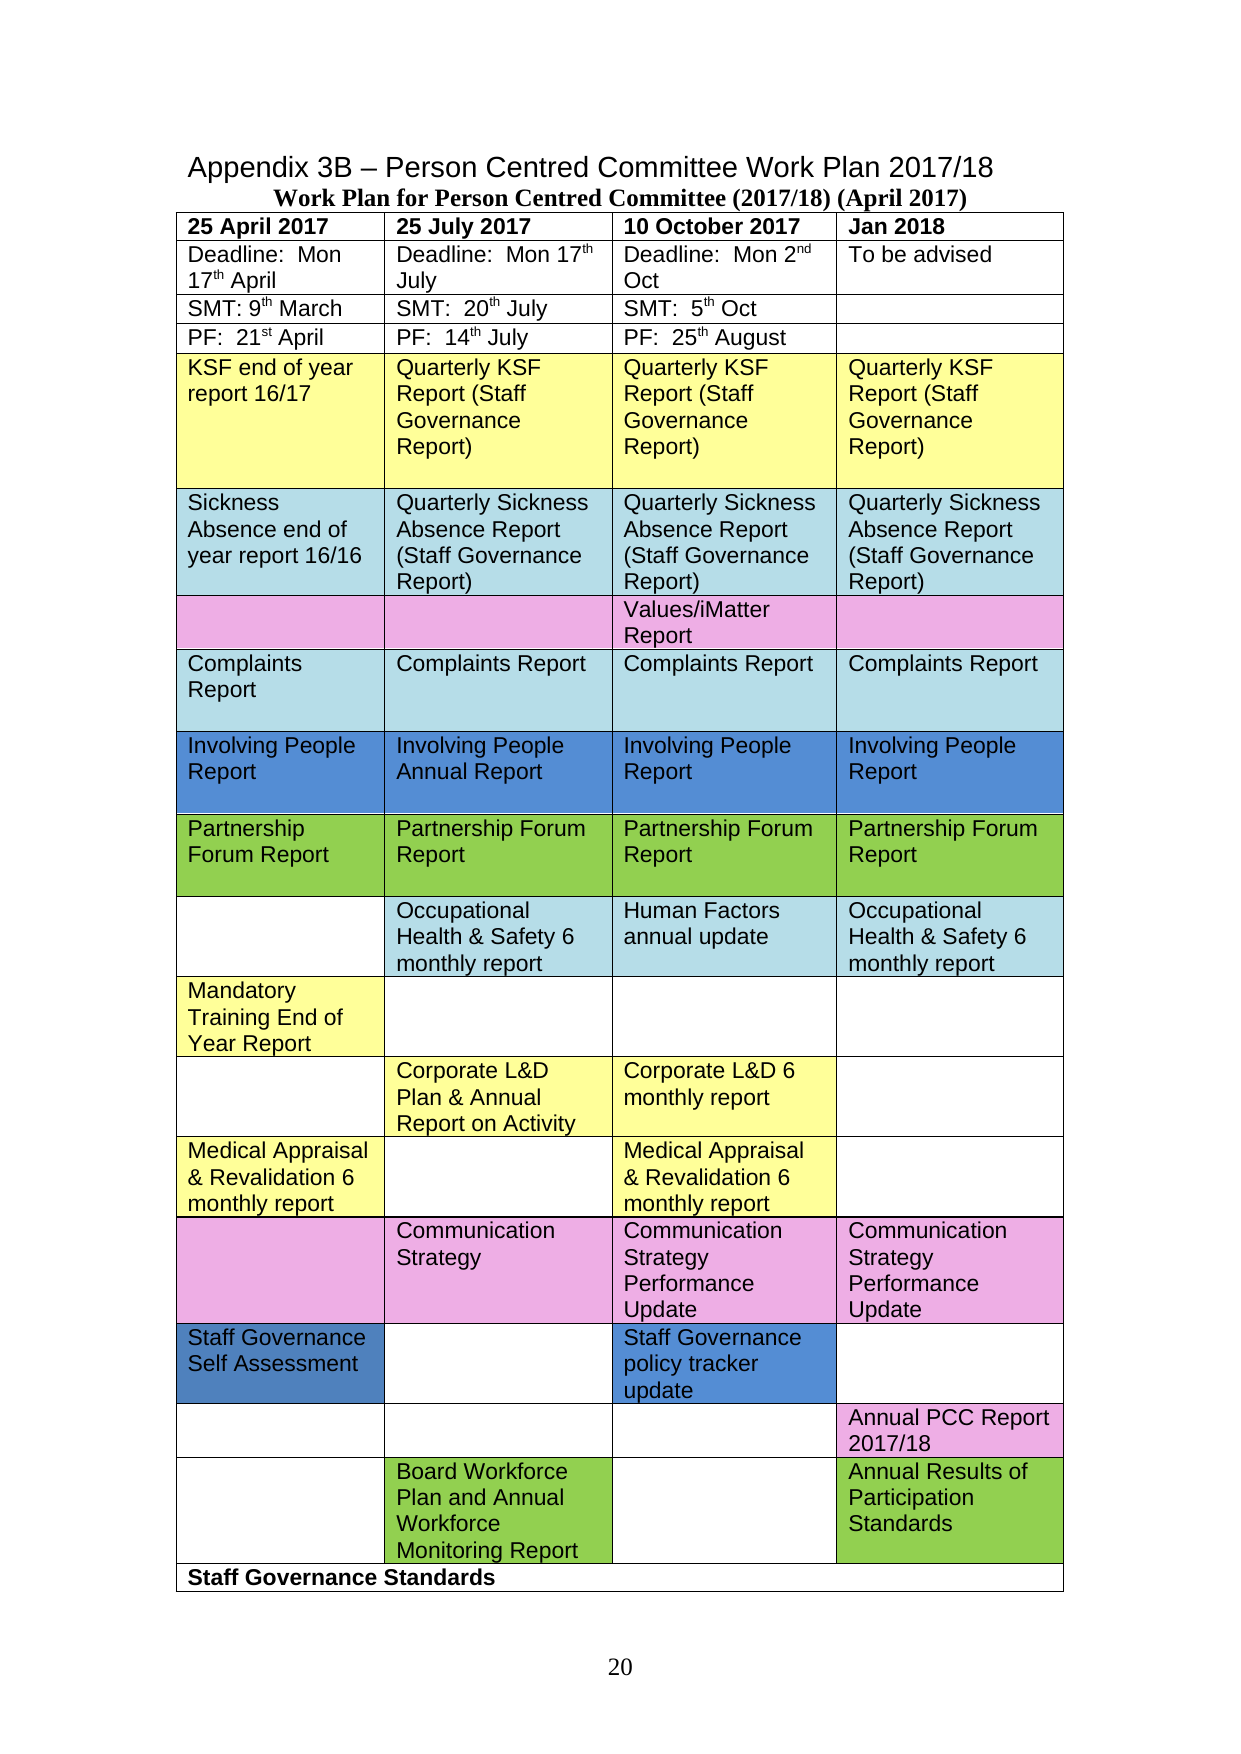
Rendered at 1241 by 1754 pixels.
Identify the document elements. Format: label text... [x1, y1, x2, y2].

table_cell [837, 1324, 1063, 1403]
table_cell Communication Strategy [385, 1218, 612, 1323]
table_cell Staff Governance Self Assessment [177, 1324, 384, 1403]
table_cell Communication Strategy Performance Update [613, 1218, 836, 1323]
table_cell Deadline: Mon 17th April [177, 241, 384, 293]
table_cell Partnership Forum Report [177, 815, 384, 896]
table_cell [837, 324, 1063, 353]
table_cell Corporate L&D 6 monthly report [613, 1057, 836, 1136]
table_cell Complaints Report [613, 650, 836, 731]
table_cell Partnership Forum Report [385, 815, 612, 896]
table_cell SMT: 20th July [385, 295, 612, 323]
table_cell Involving People Report [837, 732, 1063, 813]
table_cell Involving People Report [613, 732, 836, 813]
table_header 25 April 2017 [177, 213, 384, 240]
table_cell Occupational Health & Safety 6 monthly report [837, 897, 1063, 976]
table_cell Corporate L&D Plan & Annual Report on Activity [385, 1057, 612, 1136]
table_cell [177, 596, 384, 648]
table_cell Medical Appraisal & Revalidation 6 monthly report [177, 1137, 384, 1216]
table_cell Partnership Forum Report [613, 815, 836, 896]
table_header 25 July 2017 [385, 213, 612, 240]
table_cell Partnership Forum Report [837, 815, 1063, 896]
table_cell Complaints Report [177, 650, 384, 731]
table_cell [385, 1137, 612, 1216]
table_cell Staff Governance policy tracker update [613, 1324, 836, 1403]
table_cell Staff Governance Standards [177, 1564, 1063, 1591]
table_cell [613, 977, 836, 1056]
table_cell To be advised [837, 241, 1063, 293]
table_cell Involving People Report [177, 732, 384, 813]
table_cell Involving People Annual Report [385, 732, 612, 813]
table_cell PF: 14th July [385, 324, 612, 353]
table_cell [385, 596, 612, 648]
table_cell Complaints Report [837, 650, 1063, 731]
table_cell [385, 1404, 612, 1457]
table_cell [837, 1057, 1063, 1136]
table_cell Occupational Health & Safety 6 monthly report [385, 897, 612, 976]
table_header 10 October 2017 [613, 213, 836, 240]
table_cell [837, 1137, 1063, 1216]
table_cell [385, 1324, 612, 1403]
table_cell SMT: 9th March [177, 295, 384, 323]
table_cell PF: 21st April [177, 324, 384, 353]
table_cell Quarterly Sickness Absence Report (Staff Governance Report) [385, 489, 612, 595]
table_header Jan 2018 [837, 213, 1063, 240]
table_cell Mandatory Training End of Year Report [177, 977, 384, 1056]
table_cell Communication Strategy Performance Update [837, 1218, 1063, 1323]
table_cell [177, 1057, 384, 1136]
table_cell [385, 977, 612, 1056]
table_cell PF: 25th August [613, 324, 836, 353]
table_cell Board Workforce Plan and Annual Workforce Monitoring Report [385, 1458, 612, 1563]
table_cell SMT: 5th Oct [613, 295, 836, 323]
table_cell KSF end of year report 16/17 [177, 354, 384, 488]
table_cell Medical Appraisal & Revalidation 6 monthly report [613, 1137, 836, 1216]
table_cell Quarterly KSF Report (Staff Governance Report) [837, 354, 1063, 488]
table_cell Annual Results of Participation Standards [837, 1458, 1063, 1563]
table_cell Quarterly KSF Report (Staff Governance Report) [613, 354, 836, 488]
table_cell Annual PCC Report 2017/18 [837, 1404, 1063, 1457]
table_cell Deadline: Mon 2nd Oct [613, 241, 836, 293]
table_cell Deadline: Mon 17th July [385, 241, 612, 293]
table_cell [837, 977, 1063, 1056]
table_cell [177, 1218, 384, 1323]
table_cell Quarterly Sickness Absence Report (Staff Governance Report) [837, 489, 1063, 595]
table_cell Human Factors annual update [613, 897, 836, 976]
table_cell [837, 295, 1063, 323]
table_cell [613, 1404, 836, 1457]
text Work Plan for Person Centred Committee (2017/18) (April 2017) [187, 183, 1053, 212]
table_cell [613, 1458, 836, 1563]
table_cell Quarterly Sickness Absence Report (Staff Governance Report) [613, 489, 836, 595]
table_cell [177, 1458, 384, 1563]
table_cell Values/iMatter Report [613, 596, 836, 648]
table_cell [177, 1404, 384, 1457]
table_cell [837, 596, 1063, 648]
table_cell [177, 897, 384, 976]
table_cell Quarterly KSF Report (Staff Governance Report) [385, 354, 612, 488]
text Appendix 3B – Person Centred Committee Work Plan 2017/18 [187, 150, 1053, 183]
table_cell Complaints Report [385, 650, 612, 731]
table_cell Sickness Absence end of year report 16/16 [177, 489, 384, 595]
